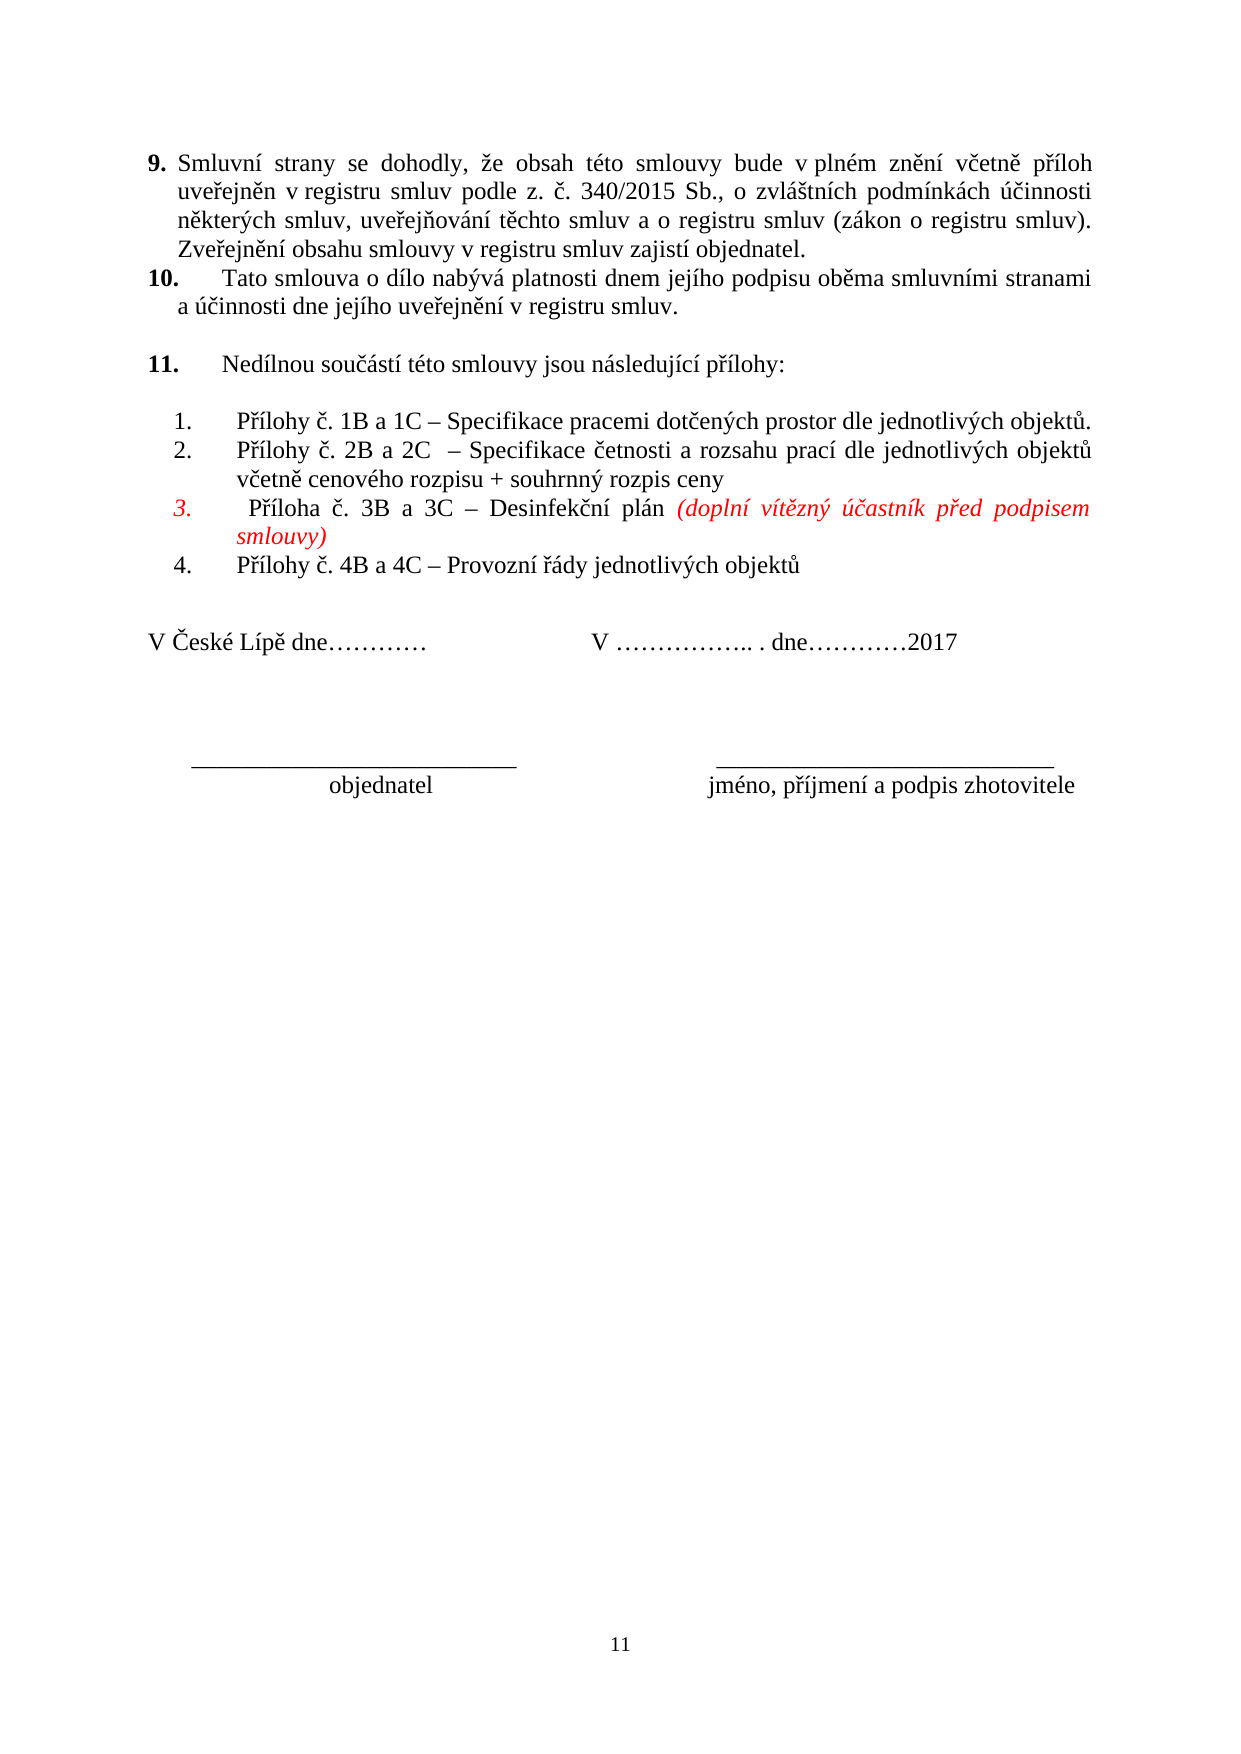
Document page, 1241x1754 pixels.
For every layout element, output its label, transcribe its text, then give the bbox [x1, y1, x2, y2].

list Přílohy č. 4B a 4C – Provozní řády jednotlivých objektů [192, 550, 1092, 579]
list Smluvní strany se dohodly, že obsah této smlouvy bude v plném znění včetně příloh uveřejněn v registru smluv podle z. č. 340/2015 Sb., o zvláštních podmínkách účinnosti některých smluv, uveřejňování těchto smluv a o registru smluv (zákon o registru smluv). Zveřejnění obsahu smlouvy v registru smluv zajistí objednatel. [148, 148, 1092, 263]
list Přílohy č. 2B a 2C – Specifikace četnosti a rozsahu prací dle jednotlivých objektů včetně cenového rozpisu + souhrnný rozpis ceny [192, 435, 1092, 493]
list Tato smlouva o dílo nabývá platnosti dnem jejího podpisu oběma smluvními stranami a účinnosti dne jejího uveřejnění v registru smluv. [148, 263, 1092, 320]
text __________________________ ___________________________ [148, 742, 1092, 771]
text V České Lípě dne………… V …………….. . dne…………2017 [148, 627, 1092, 656]
text objednatel jméno, příjmení a podpis zhotovitele [148, 771, 1092, 799]
list Příloha č. 3B a 3C – Desinfekční plán (doplní vítězný účastník před podpisem smlouvy) [192, 493, 1092, 550]
list Přílohy č. 1B a 1C – Specifikace pracemi dotčených prostor dle jednotlivých objektů. [192, 406, 1092, 435]
list Nedílnou součástí této smlouvy jsou následující přílohy: [148, 349, 1092, 378]
